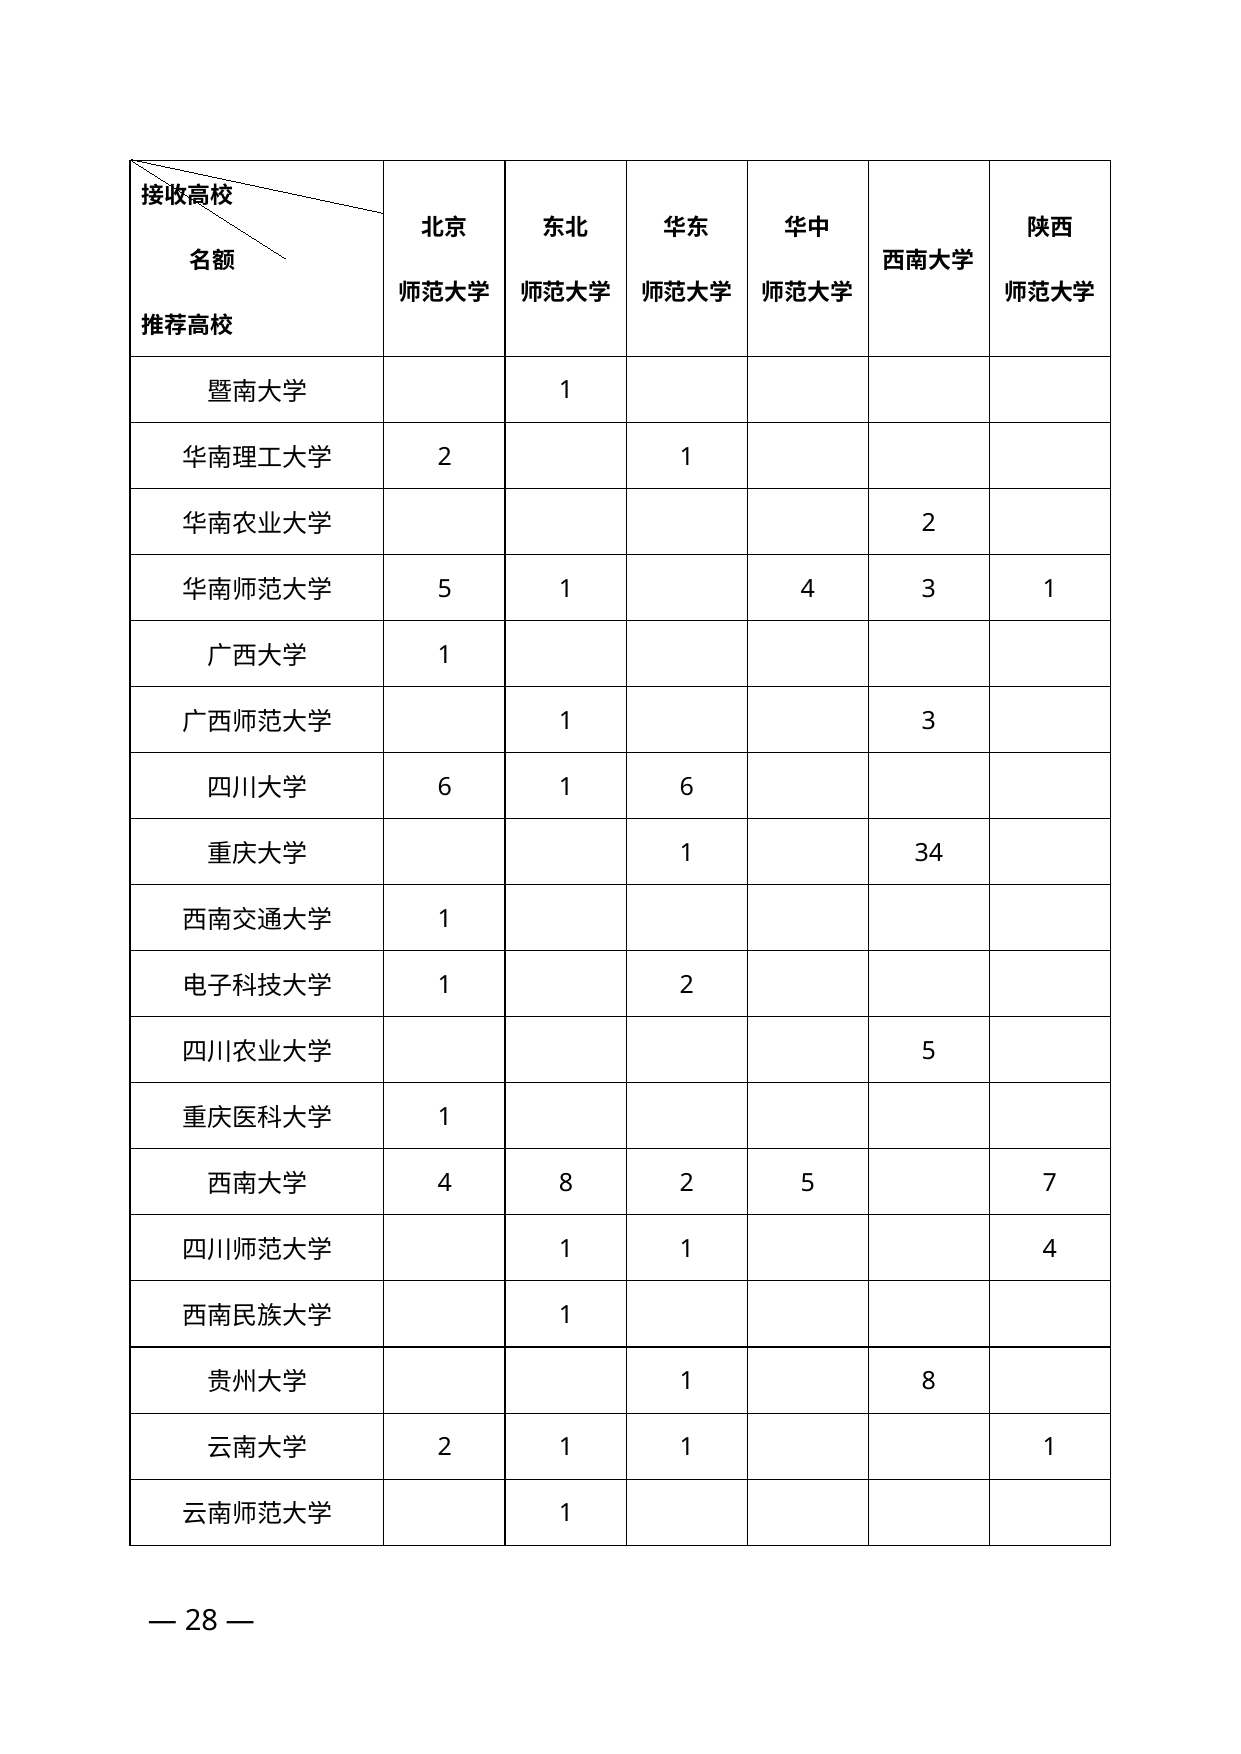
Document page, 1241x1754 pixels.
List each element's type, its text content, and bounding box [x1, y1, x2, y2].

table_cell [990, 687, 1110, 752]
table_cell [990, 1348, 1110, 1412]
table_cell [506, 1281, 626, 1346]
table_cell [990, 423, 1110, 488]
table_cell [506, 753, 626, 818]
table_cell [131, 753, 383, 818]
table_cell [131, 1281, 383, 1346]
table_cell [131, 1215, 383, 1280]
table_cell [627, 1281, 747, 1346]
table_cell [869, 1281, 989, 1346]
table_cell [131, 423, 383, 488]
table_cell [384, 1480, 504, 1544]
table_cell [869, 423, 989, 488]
table_header 西南大学 [869, 161, 989, 356]
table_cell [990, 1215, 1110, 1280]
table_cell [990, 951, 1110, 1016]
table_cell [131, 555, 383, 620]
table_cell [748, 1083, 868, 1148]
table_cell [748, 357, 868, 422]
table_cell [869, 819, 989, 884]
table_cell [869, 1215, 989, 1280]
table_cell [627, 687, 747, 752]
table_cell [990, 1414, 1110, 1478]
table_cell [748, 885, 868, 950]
table_header 北京 师范大学 [384, 161, 504, 356]
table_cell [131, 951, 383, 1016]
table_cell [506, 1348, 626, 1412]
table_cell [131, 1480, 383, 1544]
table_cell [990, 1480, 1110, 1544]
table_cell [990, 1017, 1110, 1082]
table_header 华中 师范大学 [748, 161, 868, 356]
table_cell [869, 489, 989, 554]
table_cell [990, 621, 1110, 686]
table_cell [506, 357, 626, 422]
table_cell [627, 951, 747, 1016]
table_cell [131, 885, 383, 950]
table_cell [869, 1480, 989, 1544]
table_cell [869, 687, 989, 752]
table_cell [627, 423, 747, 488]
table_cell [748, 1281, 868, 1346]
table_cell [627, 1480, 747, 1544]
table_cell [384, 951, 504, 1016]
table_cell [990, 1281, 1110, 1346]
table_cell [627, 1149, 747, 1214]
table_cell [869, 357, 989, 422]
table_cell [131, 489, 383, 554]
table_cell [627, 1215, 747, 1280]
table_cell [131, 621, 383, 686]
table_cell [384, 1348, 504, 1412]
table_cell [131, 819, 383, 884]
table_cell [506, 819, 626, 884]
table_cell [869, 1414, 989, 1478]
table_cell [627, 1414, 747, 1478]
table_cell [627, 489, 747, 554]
table_header 陕西 师范大学 [990, 161, 1110, 356]
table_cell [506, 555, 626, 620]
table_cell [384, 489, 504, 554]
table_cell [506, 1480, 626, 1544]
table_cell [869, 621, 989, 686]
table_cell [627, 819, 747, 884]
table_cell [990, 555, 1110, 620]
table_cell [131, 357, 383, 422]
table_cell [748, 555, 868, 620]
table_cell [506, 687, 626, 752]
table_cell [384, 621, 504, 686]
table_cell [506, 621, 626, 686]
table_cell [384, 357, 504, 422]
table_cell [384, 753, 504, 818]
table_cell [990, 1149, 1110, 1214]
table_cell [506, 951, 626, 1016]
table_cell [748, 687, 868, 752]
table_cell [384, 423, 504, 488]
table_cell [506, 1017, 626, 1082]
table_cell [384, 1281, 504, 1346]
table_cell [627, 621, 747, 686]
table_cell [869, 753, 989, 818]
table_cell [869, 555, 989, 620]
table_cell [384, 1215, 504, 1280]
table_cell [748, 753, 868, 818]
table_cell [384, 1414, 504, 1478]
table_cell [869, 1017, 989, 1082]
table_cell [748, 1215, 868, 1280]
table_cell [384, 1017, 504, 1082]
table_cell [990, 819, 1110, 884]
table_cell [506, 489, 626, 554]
table_header 接收高校 名额 推荐高校 [131, 161, 383, 356]
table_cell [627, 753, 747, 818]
table_header 华东 师范大学 [627, 161, 747, 356]
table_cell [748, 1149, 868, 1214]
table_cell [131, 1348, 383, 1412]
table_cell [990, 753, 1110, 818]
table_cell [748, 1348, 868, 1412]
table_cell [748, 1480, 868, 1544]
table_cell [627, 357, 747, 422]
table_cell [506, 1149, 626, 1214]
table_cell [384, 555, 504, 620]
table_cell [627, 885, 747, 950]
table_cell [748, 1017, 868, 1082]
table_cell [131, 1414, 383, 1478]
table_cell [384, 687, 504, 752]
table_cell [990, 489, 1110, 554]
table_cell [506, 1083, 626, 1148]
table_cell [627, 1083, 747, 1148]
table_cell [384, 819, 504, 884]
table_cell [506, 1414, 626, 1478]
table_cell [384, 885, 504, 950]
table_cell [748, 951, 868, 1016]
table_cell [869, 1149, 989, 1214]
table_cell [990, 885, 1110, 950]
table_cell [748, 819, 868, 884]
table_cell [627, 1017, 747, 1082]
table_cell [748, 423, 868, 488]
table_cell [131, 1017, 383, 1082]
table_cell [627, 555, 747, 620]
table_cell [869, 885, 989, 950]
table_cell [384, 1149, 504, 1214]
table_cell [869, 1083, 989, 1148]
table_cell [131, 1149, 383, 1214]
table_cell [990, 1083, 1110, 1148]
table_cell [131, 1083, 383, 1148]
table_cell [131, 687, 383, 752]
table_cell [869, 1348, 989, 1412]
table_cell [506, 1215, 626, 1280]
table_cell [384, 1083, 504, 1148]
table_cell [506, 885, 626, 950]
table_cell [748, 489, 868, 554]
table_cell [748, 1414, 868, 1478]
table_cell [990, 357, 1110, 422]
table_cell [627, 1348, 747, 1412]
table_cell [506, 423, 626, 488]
table_header 东北 师范大学 [506, 161, 626, 356]
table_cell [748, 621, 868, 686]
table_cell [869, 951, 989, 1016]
